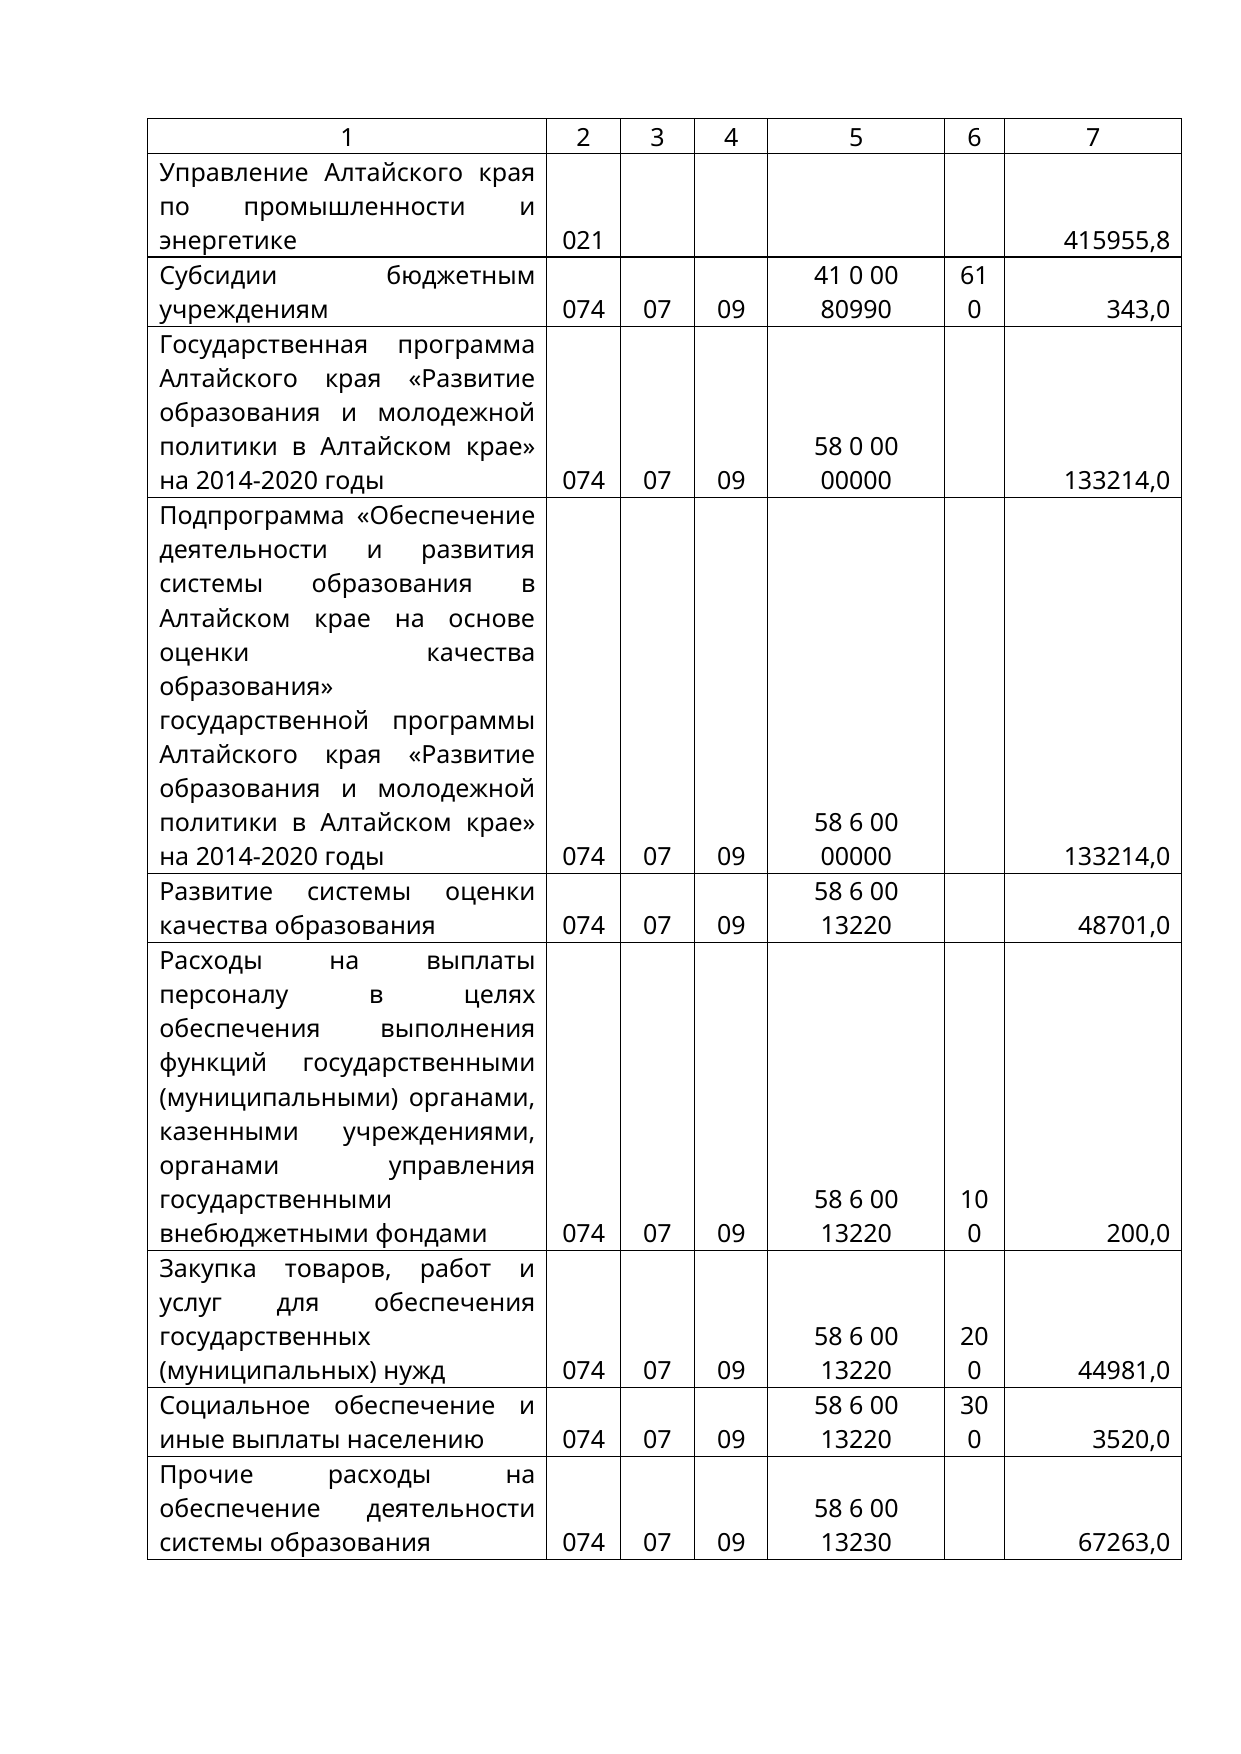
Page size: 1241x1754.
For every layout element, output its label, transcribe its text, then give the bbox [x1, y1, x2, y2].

table_header 6 [945, 119, 1004, 153]
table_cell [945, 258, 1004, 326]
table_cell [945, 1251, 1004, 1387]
table_cell [695, 154, 767, 256]
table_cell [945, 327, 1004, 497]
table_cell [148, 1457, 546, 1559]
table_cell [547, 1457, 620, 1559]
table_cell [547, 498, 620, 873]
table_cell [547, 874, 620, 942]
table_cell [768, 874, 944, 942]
table_cell [945, 154, 1004, 256]
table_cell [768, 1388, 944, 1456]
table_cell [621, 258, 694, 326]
table_header 5 [768, 119, 944, 153]
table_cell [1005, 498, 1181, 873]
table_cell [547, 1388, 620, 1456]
table_cell [621, 154, 694, 256]
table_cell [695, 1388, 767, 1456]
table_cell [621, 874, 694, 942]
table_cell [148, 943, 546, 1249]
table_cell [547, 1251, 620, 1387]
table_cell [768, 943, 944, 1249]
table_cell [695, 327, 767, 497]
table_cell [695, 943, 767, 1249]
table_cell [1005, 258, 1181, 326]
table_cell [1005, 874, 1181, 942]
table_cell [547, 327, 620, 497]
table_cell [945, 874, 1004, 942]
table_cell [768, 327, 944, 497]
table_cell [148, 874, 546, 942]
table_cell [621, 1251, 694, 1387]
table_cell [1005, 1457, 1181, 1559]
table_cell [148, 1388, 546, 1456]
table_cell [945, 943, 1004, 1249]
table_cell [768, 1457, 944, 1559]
table_cell Управление Алтайского края по промышленности и энергетике [148, 154, 546, 256]
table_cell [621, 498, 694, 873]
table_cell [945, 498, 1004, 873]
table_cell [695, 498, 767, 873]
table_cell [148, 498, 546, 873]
table_cell [768, 154, 944, 256]
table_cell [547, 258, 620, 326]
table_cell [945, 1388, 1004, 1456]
table_header 2 [547, 119, 620, 153]
table_header 1 [148, 119, 546, 153]
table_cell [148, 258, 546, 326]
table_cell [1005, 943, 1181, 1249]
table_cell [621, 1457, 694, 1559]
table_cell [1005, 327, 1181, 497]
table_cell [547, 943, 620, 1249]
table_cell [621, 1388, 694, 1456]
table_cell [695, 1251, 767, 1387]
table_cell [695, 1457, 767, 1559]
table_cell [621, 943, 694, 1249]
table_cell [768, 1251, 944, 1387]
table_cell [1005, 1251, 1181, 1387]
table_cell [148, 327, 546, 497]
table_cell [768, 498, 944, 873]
table_header 3 [621, 119, 694, 153]
table_header 7 [1005, 119, 1181, 153]
table_cell 021 [547, 154, 620, 256]
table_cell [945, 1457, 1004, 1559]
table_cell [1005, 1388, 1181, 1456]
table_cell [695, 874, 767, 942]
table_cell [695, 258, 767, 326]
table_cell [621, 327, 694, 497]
table_cell 415955,8 [1005, 154, 1181, 256]
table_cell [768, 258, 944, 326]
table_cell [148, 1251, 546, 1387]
table_header 4 [695, 119, 767, 153]
